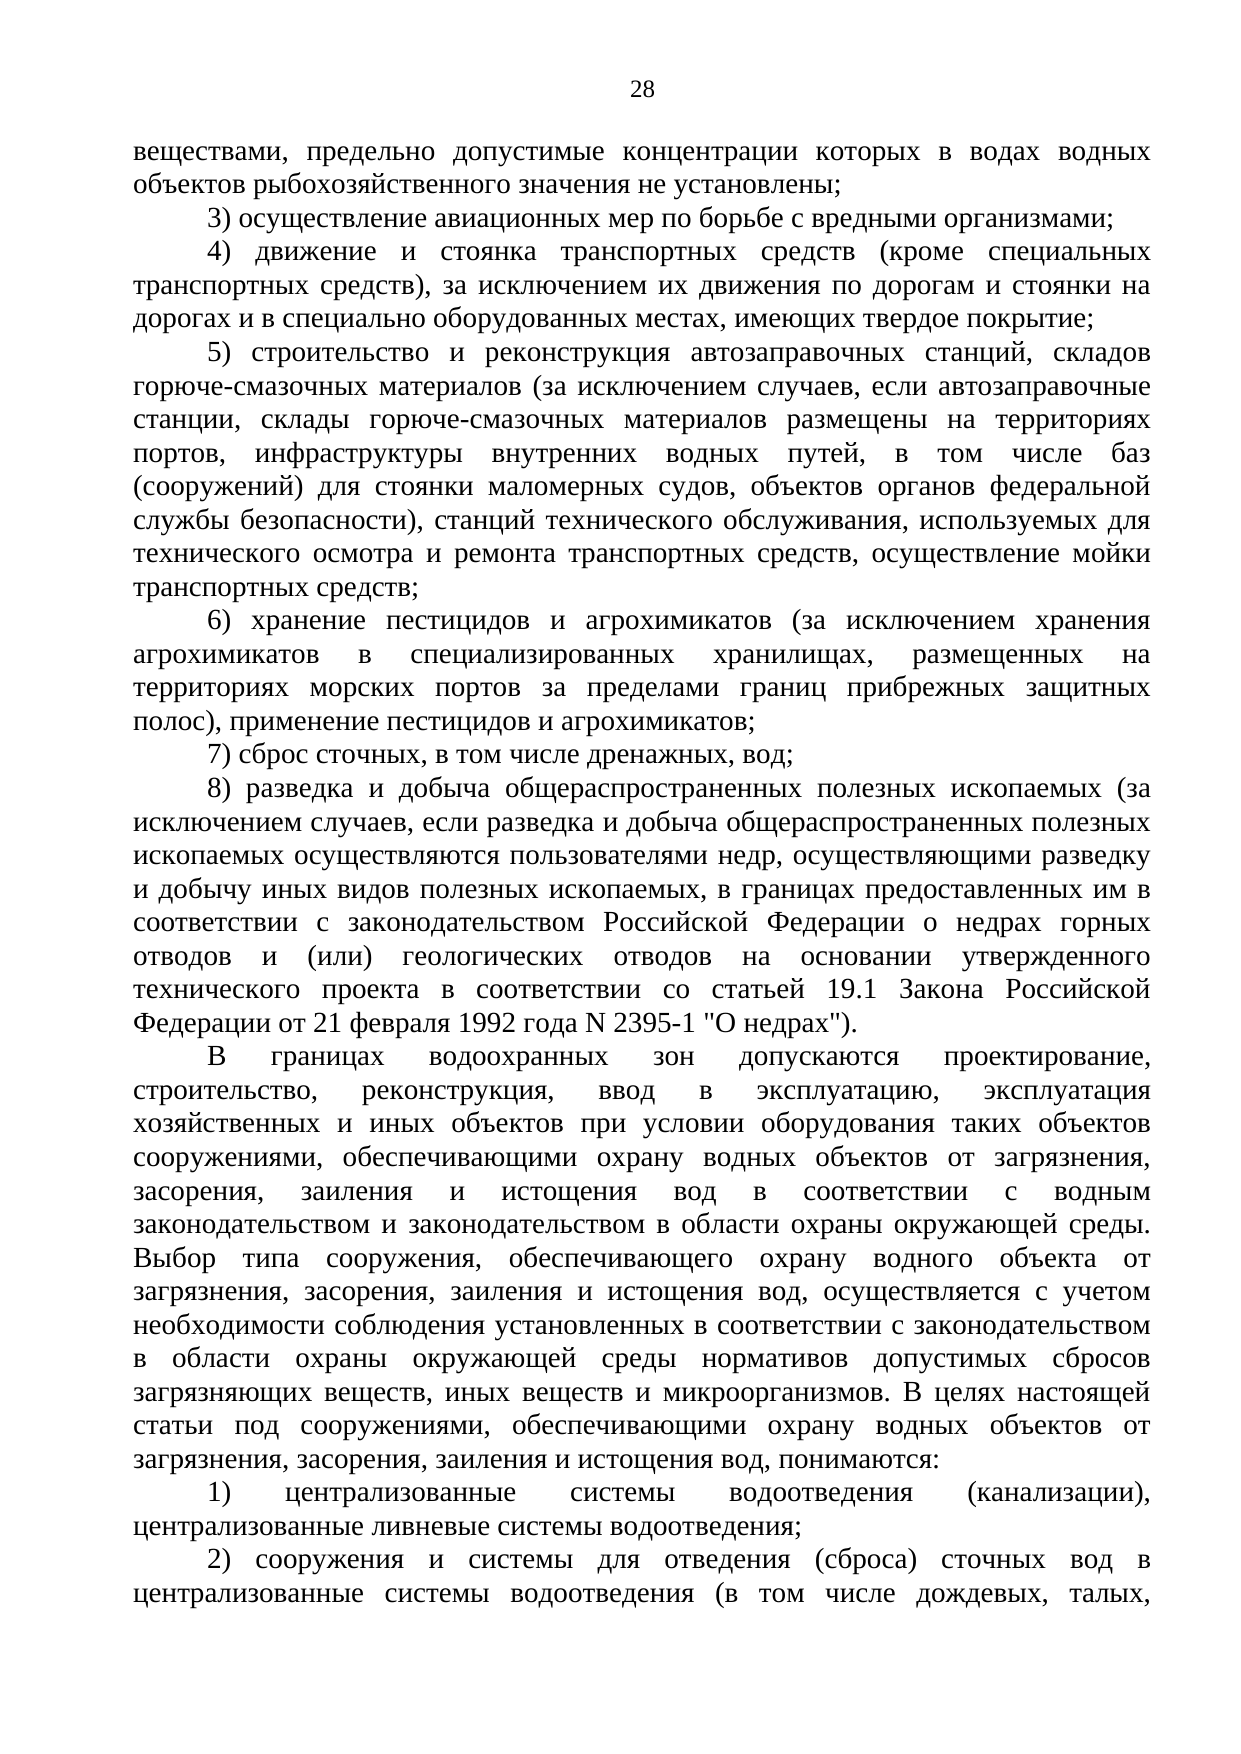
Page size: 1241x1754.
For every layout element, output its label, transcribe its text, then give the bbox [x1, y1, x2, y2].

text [133, 1542, 1152, 1609]
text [133, 133, 1152, 200]
text 3) осуществление авиационных мер по борьбе с вредными организмами; [133, 200, 1152, 233]
text 1) централизованные системы водоотведения (канализации), централизованные ливневые системы водоотведения; [133, 1474, 1152, 1542]
text 7) сброс сточных, в том числе дренажных, вод; [133, 737, 1152, 770]
text 6) хранение пестицидов и агрохимикатов (за исключением хранения агрохимикатов в специализированных хранилищах, размещенных на территориях морских портов за пределами границ прибрежных защитных полос), применение пестицидов и агрохимикатов; [133, 602, 1152, 737]
text 8) разведка и добыча общераспространенных полезных ископаемых (за исключением случаев, если разведка и добыча общераспространенных полезных ископаемых осуществляются пользователями недр, осуществляющими разведку и добычу иных видов полезных ископаемых, в границах предоставленных им в соответствии с законодательством Российской Федерации о недрах горных отводов и (или) геологических отводов на основании утвержденного технического проекта в соответствии со статьей 19.1 Закона Российской Федерации от 21 февраля 1992 года N 2395-1 "О недрах"). [133, 770, 1152, 1038]
text В границах водоохранных зон допускаются проектирование, строительство, реконструкция, ввод в эксплуатацию, эксплуатация хозяйственных и иных объектов при условии оборудования таких объектов сооружениями, обеспечивающими охрану водных объектов от загрязнения, засорения, заиления и истощения вод в соответствии с водным законодательством и законодательством в области охраны окружающей среды. Выбор типа сооружения, обеспечивающего охрану водного объекта от загрязнения, засорения, заиления и истощения вод, осуществляется с учетом необходимости соблюдения установленных в соответствии с законодательством в области охраны окружающей среды нормативов допустимых сбросов загрязняющих веществ, иных веществ и микроорганизмов. В целях настоящей статьи под сооружениями, обеспечивающими охрану водных объектов от загрязнения, засорения, заиления и истощения вод, понимаются: [133, 1038, 1152, 1474]
text 5) строительство и реконструкция автозаправочных станций, складов горюче-смазочных материалов (за исключением случаев, если автозаправочные станции, склады горюче-смазочных материалов размещены на территориях портов, инфраструктуры внутренних водных путей, в том числе баз (сооружений) для стоянки маломерных судов, объектов органов федеральной службы безопасности), станций технического обслуживания, используемых для технического осмотра и ремонта транспортных средств, осуществление мойки транспортных средств; [133, 334, 1152, 602]
text 4) движение и стоянка транспортных средств (кроме специальных транспортных средств), за исключением их движения по дорогам и стоянки на дорогах и в специально оборудованных местах, имеющих твердое покрытие; [133, 233, 1152, 334]
